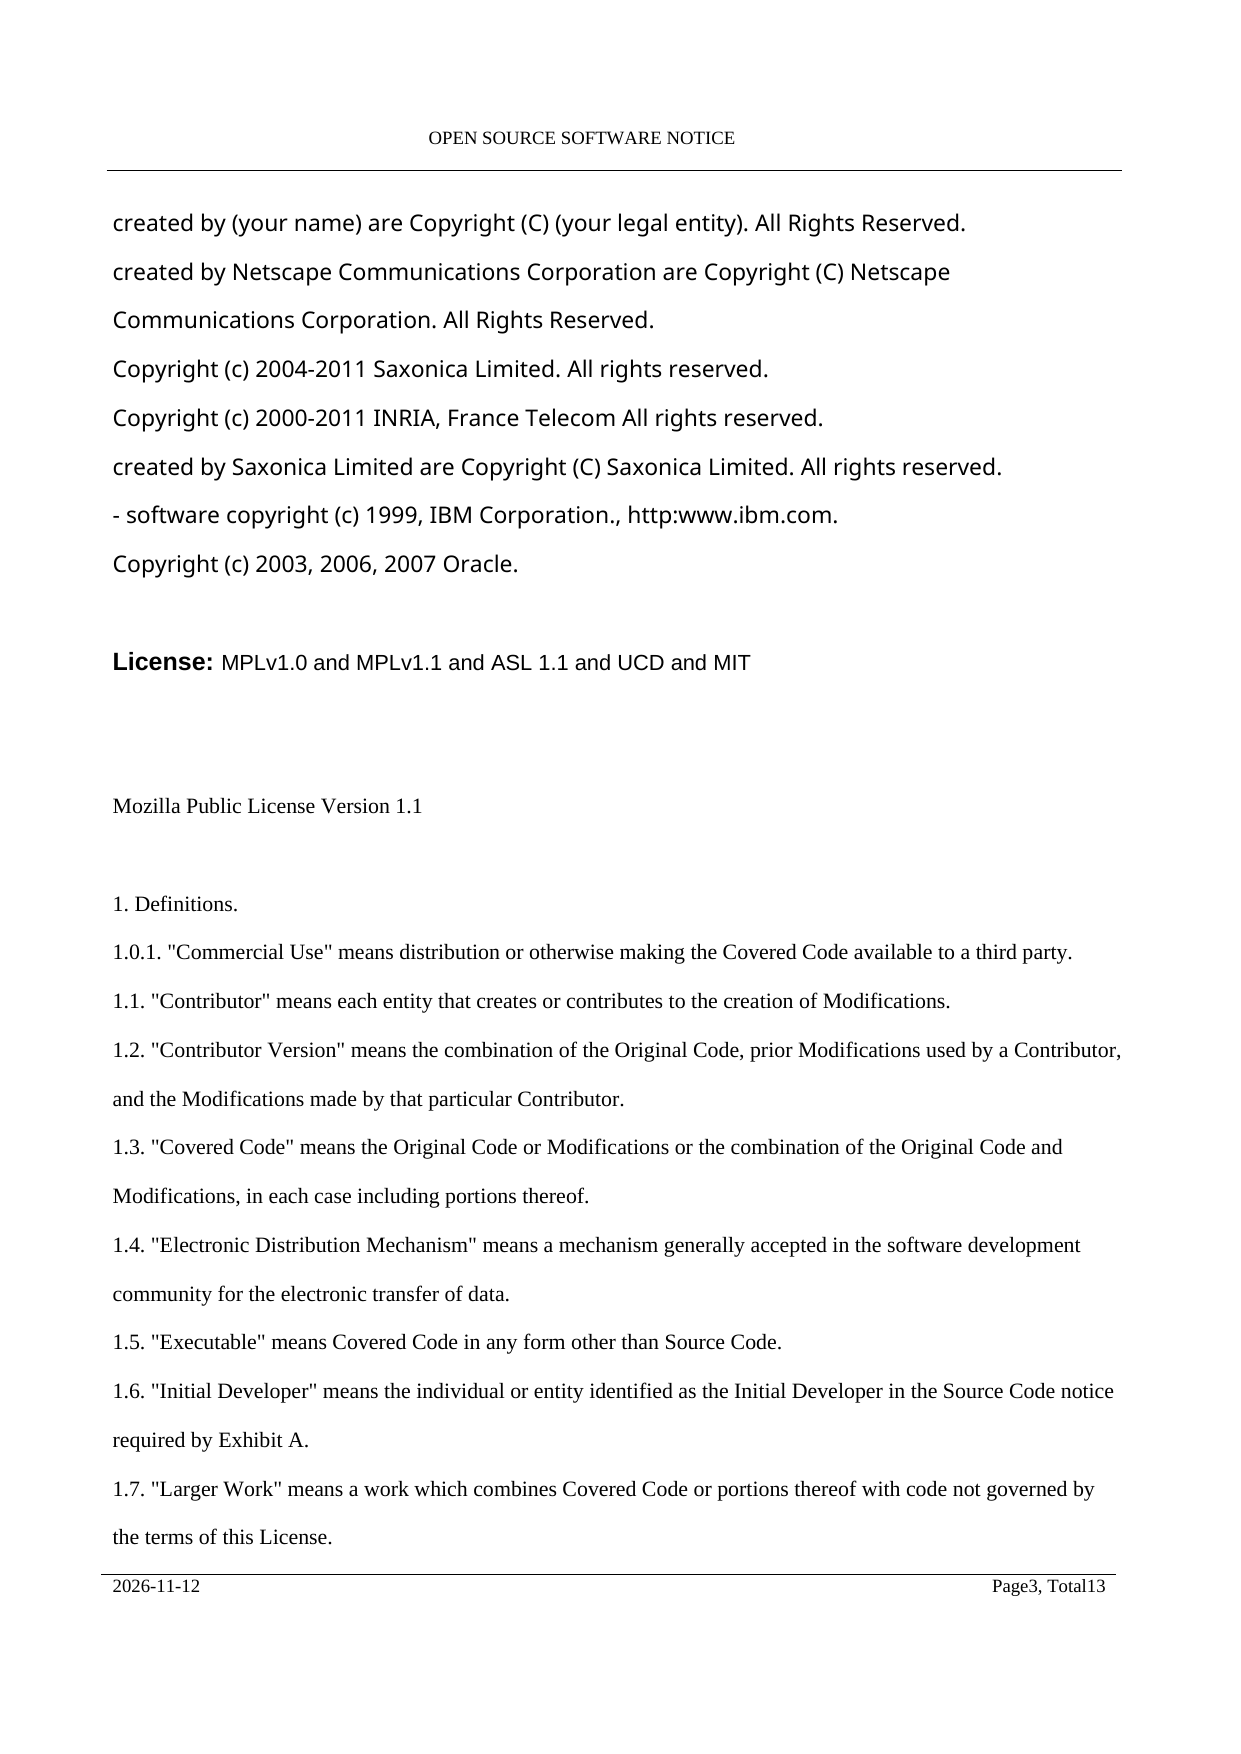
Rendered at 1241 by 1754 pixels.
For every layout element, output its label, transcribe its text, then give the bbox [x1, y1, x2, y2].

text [112, 692, 1128, 1553]
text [112, 206, 1128, 629]
text License: MPLv1.0 and MPLv1.1 and ASL 1.1 and UCD and MIT [112, 645, 1128, 678]
